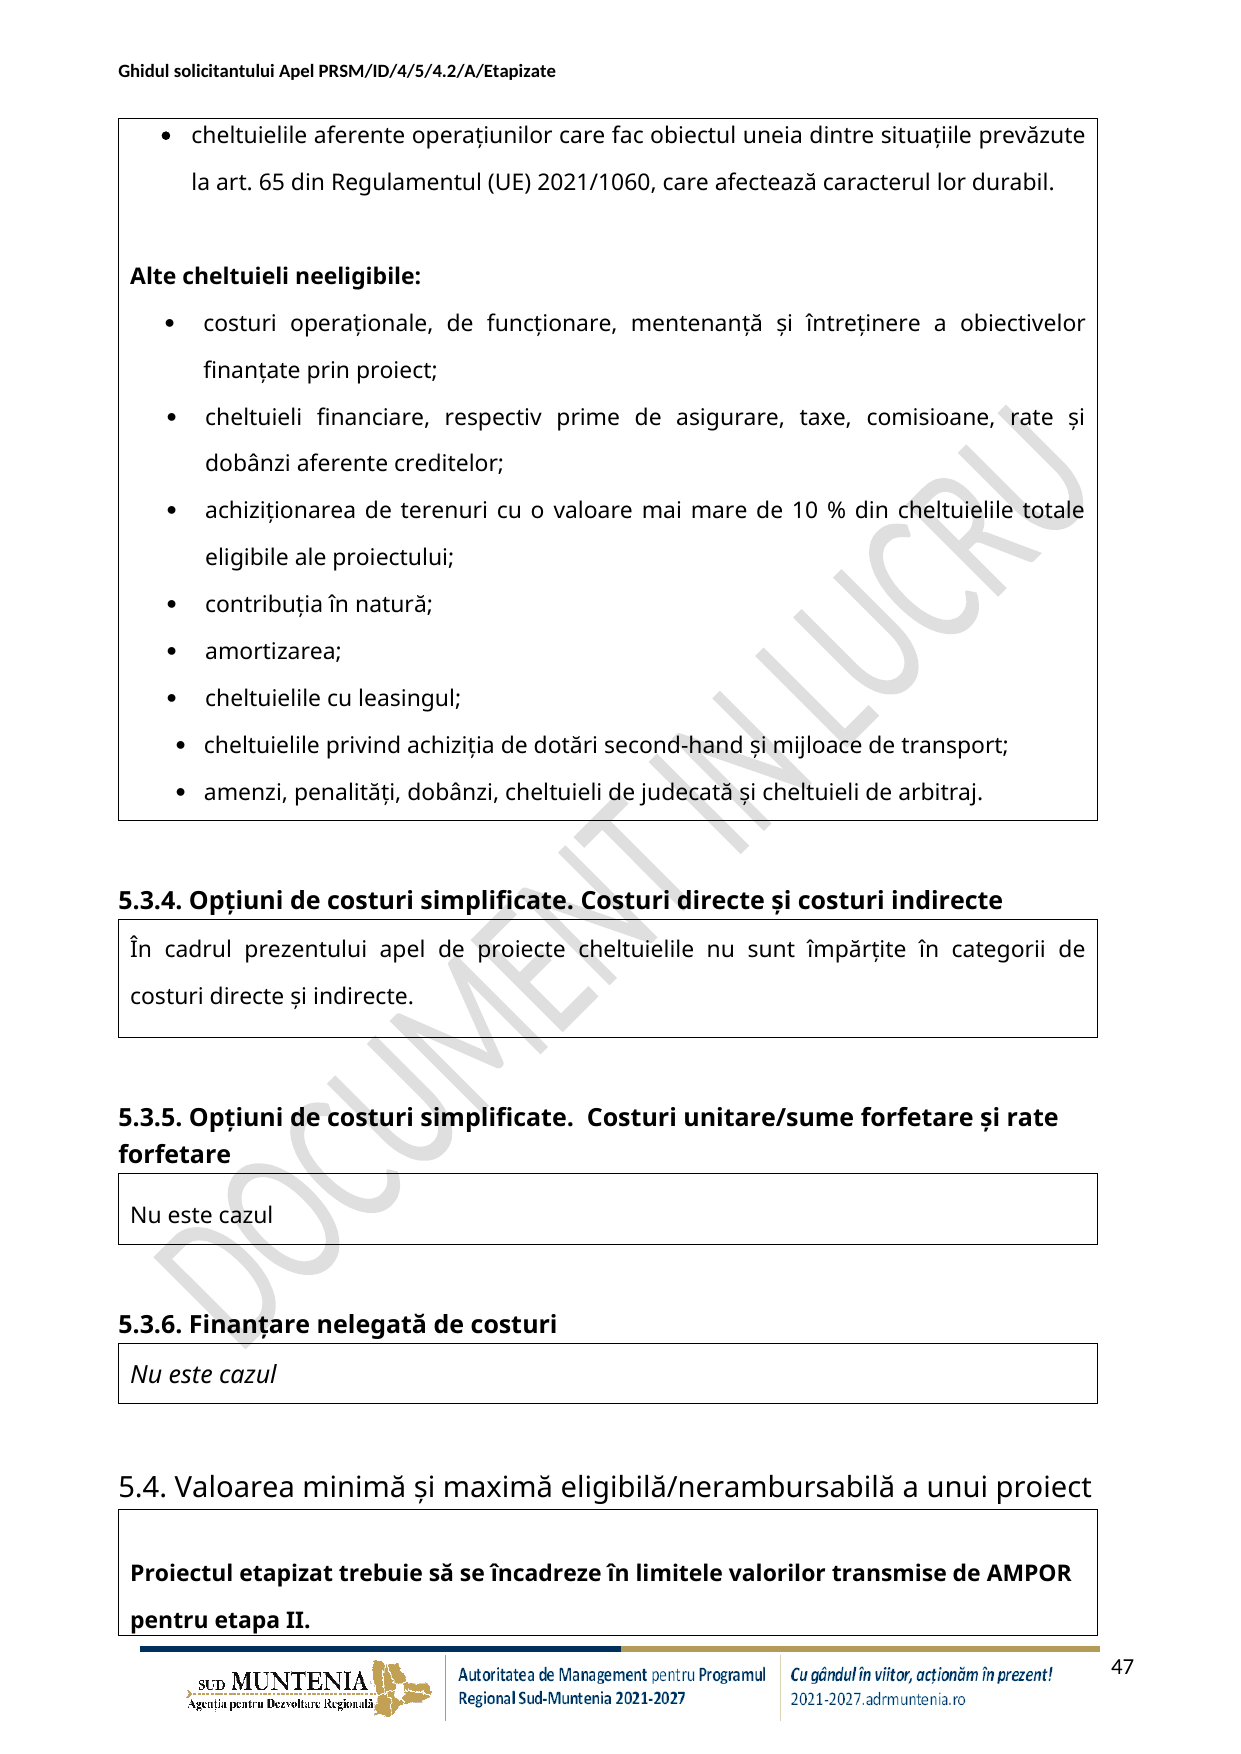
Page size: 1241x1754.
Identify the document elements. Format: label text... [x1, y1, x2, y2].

subtitle 5.3.4. Opțiuni de costuri simplificate. Costuri directe și costuri indirecte [118, 883, 1134, 917]
table_header Nu este cazul [119, 1344, 1097, 1403]
table_header Nu este cazul [119, 1174, 1097, 1243]
subtitle 5.3.6. Finanțare nelegată de costuri [118, 1306, 1134, 1340]
subtitle 5.4. Valoarea minimă și maximă eligibilă/nerambursabilă a unui proiect [118, 1466, 1134, 1506]
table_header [119, 1510, 1097, 1635]
table_header În cadrul prezentului apel de proiecte cheltuielile nu sunt împărțite în categorii de costuri directe și indirecte. [119, 920, 1097, 1037]
picture [140, 1646, 1100, 1721]
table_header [119, 119, 1097, 820]
subtitle 5.3.5. Opțiuni de costuri simplificate. Costuri unitare/sume forfetare și rate forfetare [118, 1099, 1134, 1170]
